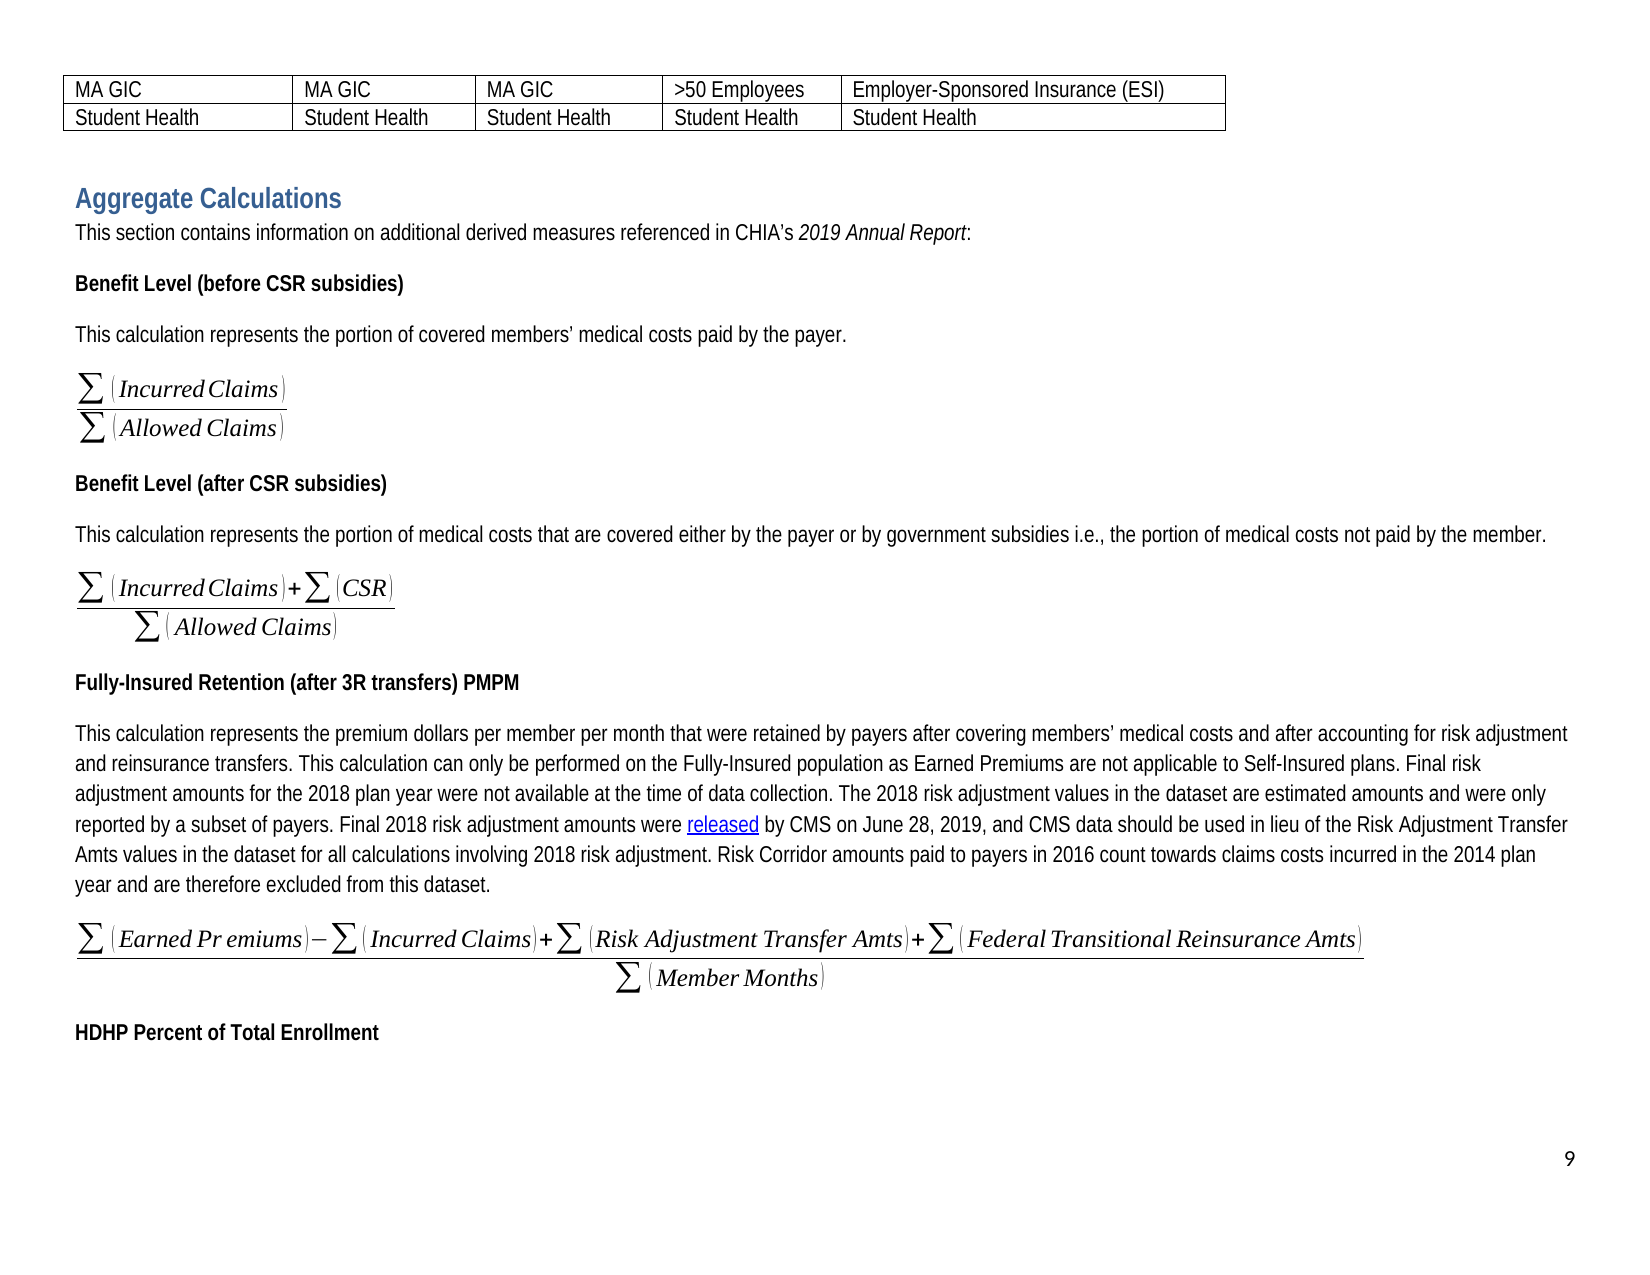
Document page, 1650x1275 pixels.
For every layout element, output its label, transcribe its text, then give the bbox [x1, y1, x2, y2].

table_cell MA GIC [293, 76, 475, 102]
table_cell Student Health [293, 104, 475, 130]
table_cell MA GIC [64, 76, 292, 102]
subtitle Aggregate Calculations [75, 181, 1575, 214]
table_cell Student Health [64, 104, 292, 130]
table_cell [842, 76, 1225, 102]
table_cell MA GIC [476, 76, 662, 102]
table_cell Student Health [476, 104, 662, 130]
text Fully-Insured Retention (after 3R transfers) PMPM [75, 669, 1575, 695]
table_cell >50 Employees [663, 76, 841, 102]
text This section contains information on additional derived measures referenced in CHIA’s 2019 Annual Report: [75, 219, 1575, 246]
text This calculation represents the premium dollars per member per month that were retained by payers after covering members’ medical costs and after accounting for risk adjustment and reinsurance transfers. This calculation can only be performed on the Fully-Insured population as Earned Premiums are not applicable to Self-Insured plans. Final risk adjustment amounts for the 2018 plan year were not available at the time of data collection. The 2018 risk adjustment values in the dataset are estimated amounts and were only reported by a subset of payers. Final 2018 risk adjustment amounts were released by CMS on June 28, 2019, and CMS data should be used in lieu of the Risk Adjustment Transfer Amts values in the dataset for all calculations involving 2018 risk adjustment. Risk Corridor amounts paid to payers in 2016 count towards claims costs incurred in the 2014 plan year and are therefore excluded from this dataset. [75, 720, 1575, 897]
text Benefit Level (before CSR subsidies) [75, 270, 1575, 297]
table_cell Student Health [842, 104, 1225, 130]
text This calculation represents the portion of covered members’ medical costs paid by the payer. [75, 321, 1575, 348]
table_cell Student Health [663, 104, 841, 130]
text This calculation represents the portion of medical costs that are covered either by the payer or by government subsidies i.e., the portion of medical costs not paid by the member. [75, 521, 1575, 547]
text HDHP Percent of Total Enrollment [75, 1019, 1575, 1046]
text Benefit Level (after CSR subsidies) [75, 469, 1575, 496]
